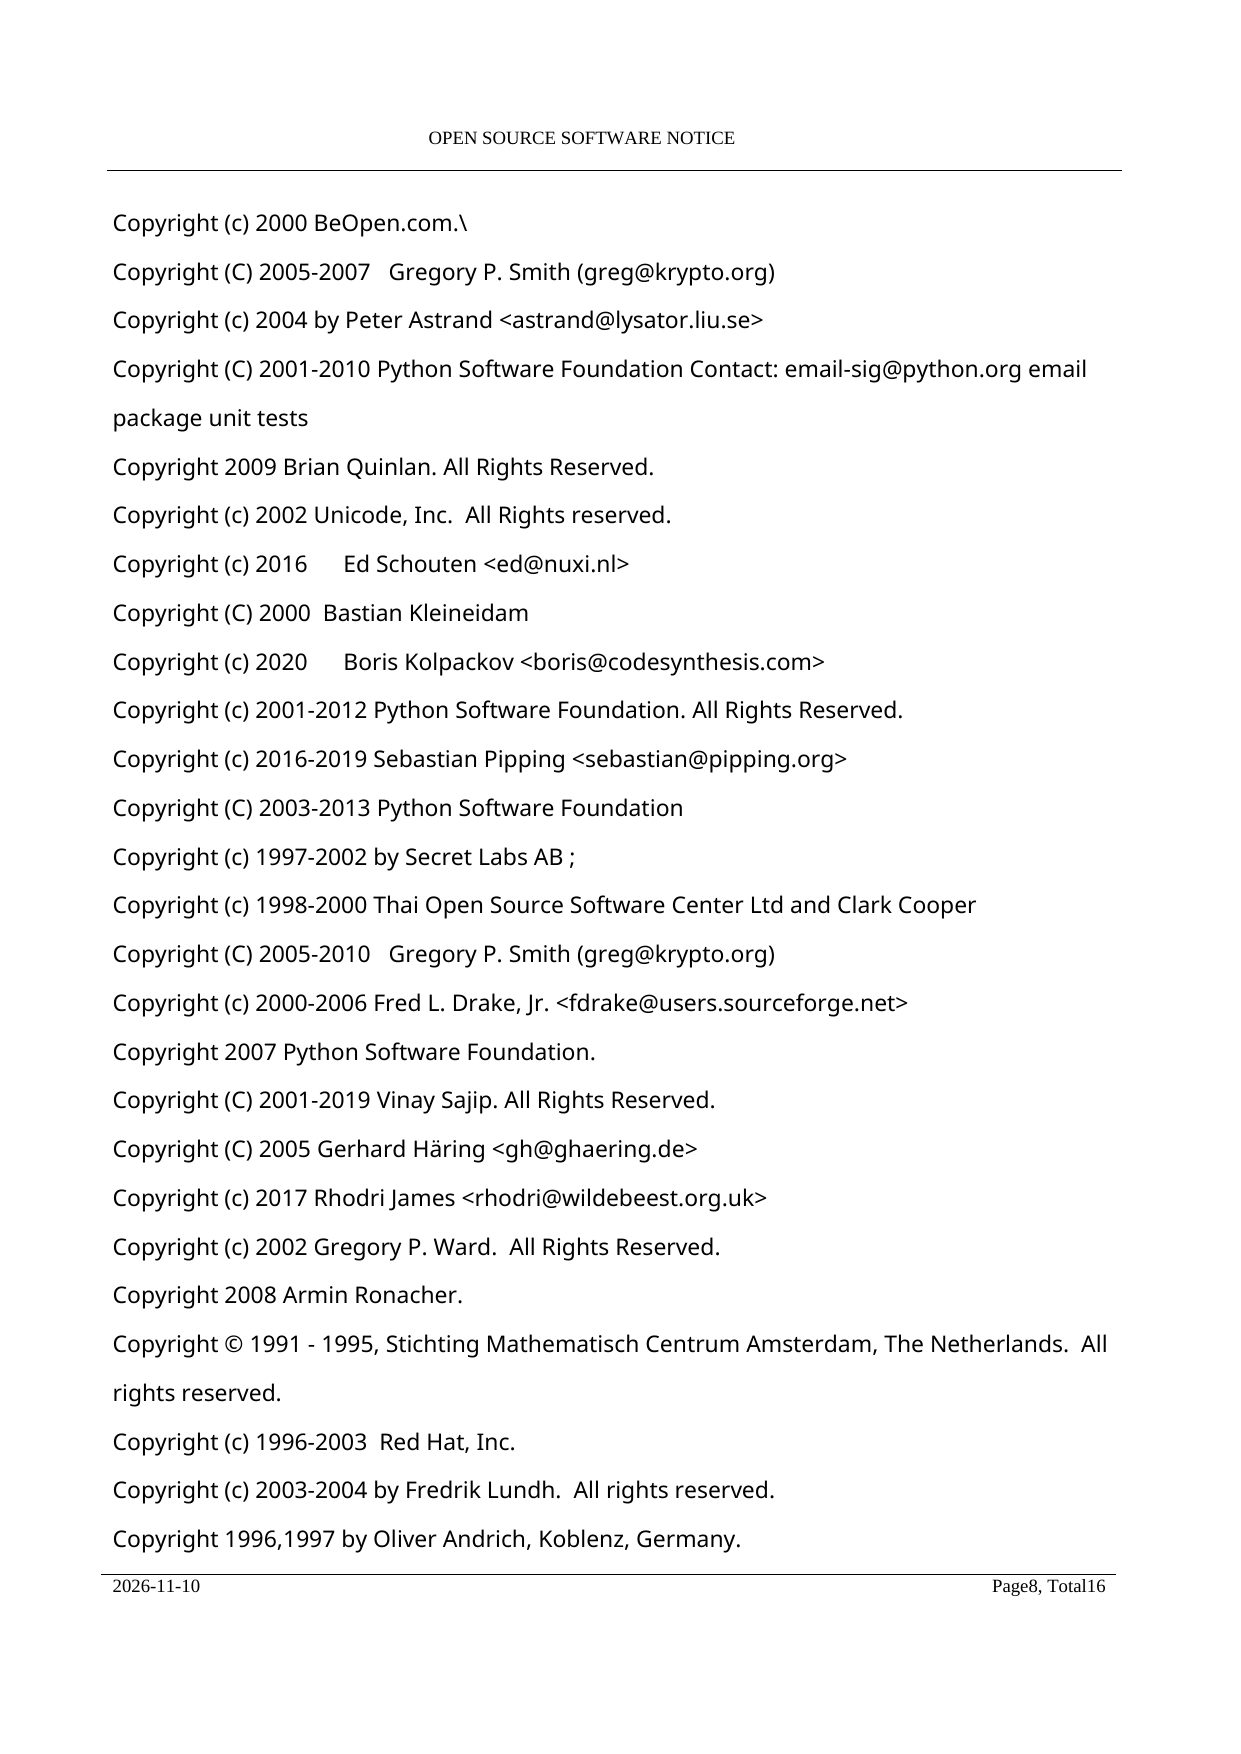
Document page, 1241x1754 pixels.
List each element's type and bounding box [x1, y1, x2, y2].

text [112, 206, 1128, 1555]
